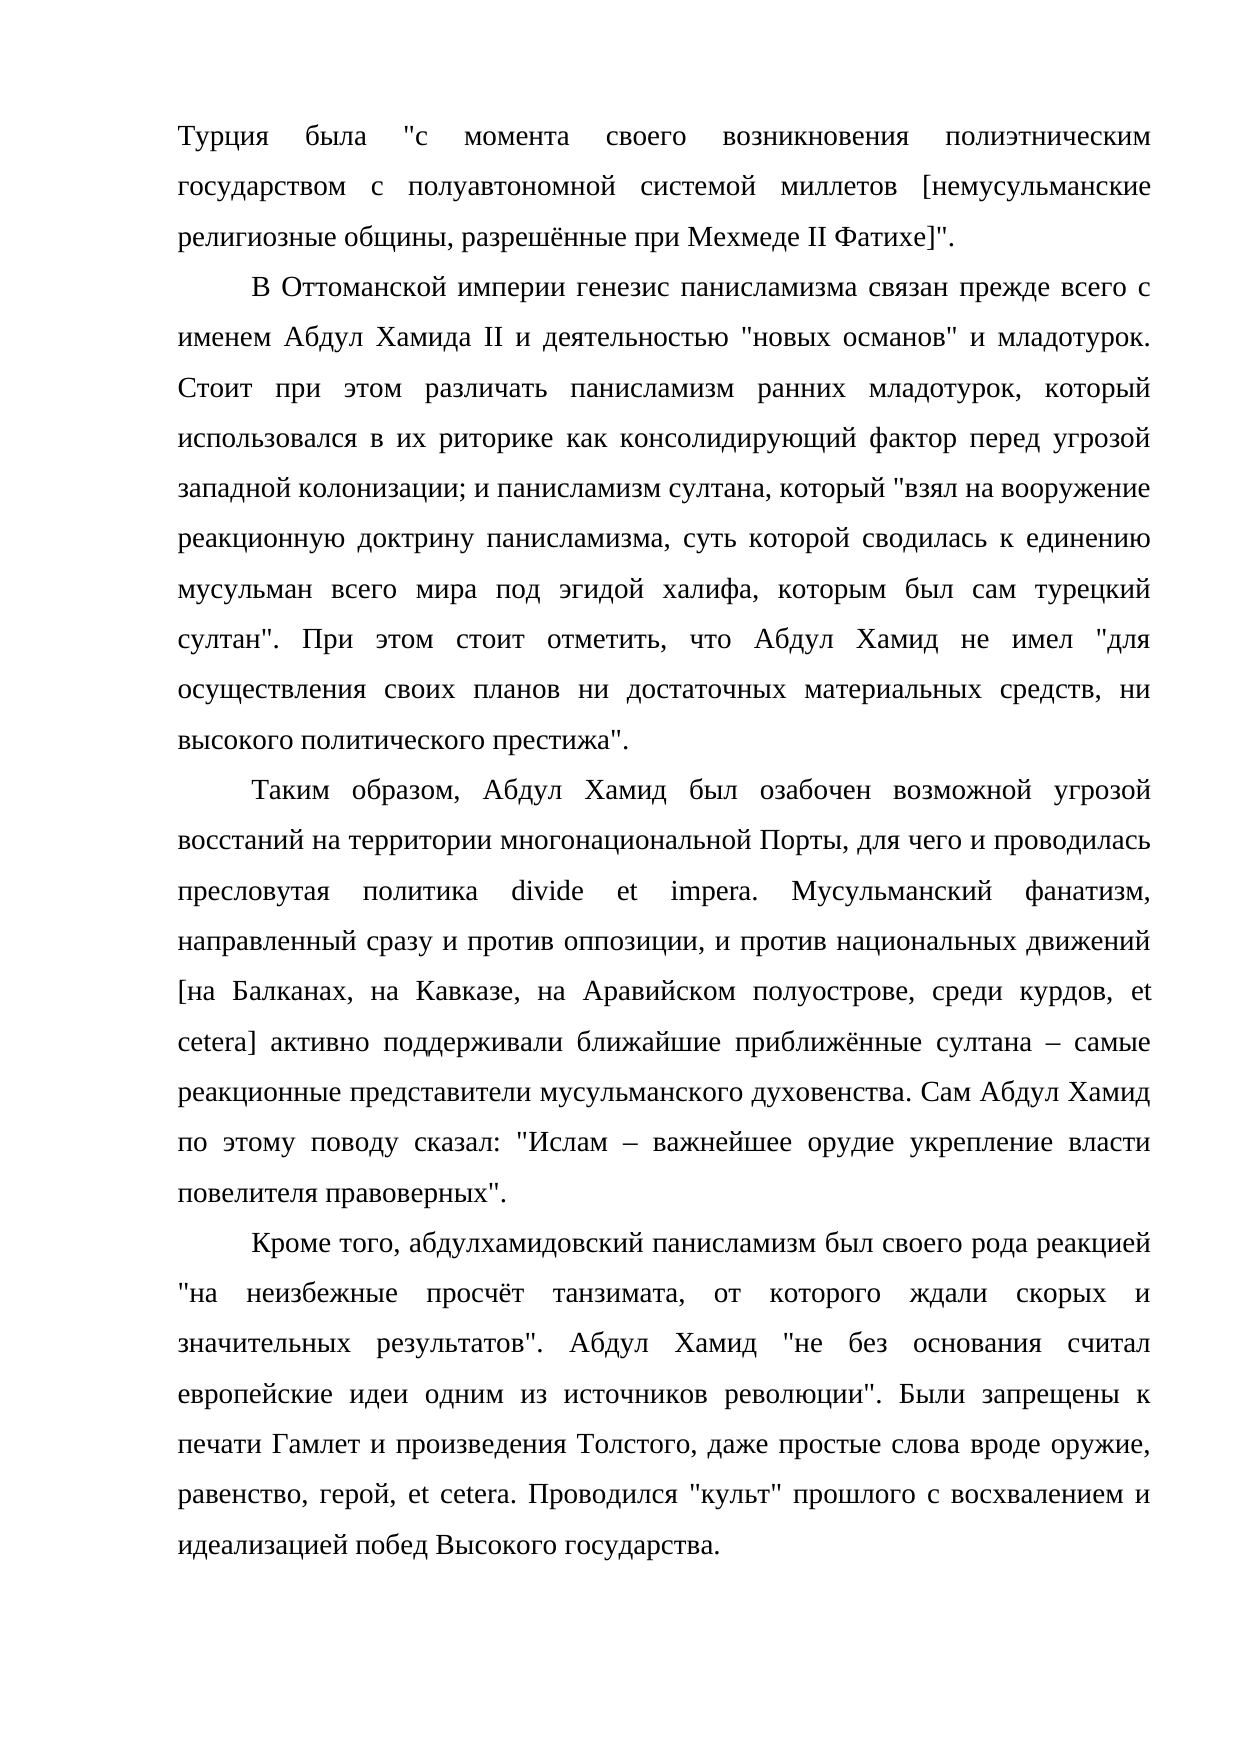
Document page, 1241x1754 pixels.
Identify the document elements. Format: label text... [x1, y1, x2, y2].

text В Оттоманской империи генезис панисламизма связан прежде всего с именем Абдул Хамида II и деятельностью "новых османов" и младотурок. Стоит при этом различать панисламизм ранних младотурок, который использовался в их риторике как консолидирующий фактор перед угрозой западной колонизации; и панисламизм султана, который "взял на вооружение реакционную доктрину панисламизма, суть которой сводилась к единению мусульман всего мира под эгидой халифа, которым был сам турецкий султан". При этом стоит отметить, что Абдул Хамид не имел "для осуществления своих планов ни достаточных материальных средств, ни высокого политического престижа". [177, 269, 1152, 755]
text Таким образом, Абдул Хамид был озабочен возможной угрозой восстаний на территории многонациональной Порты, для чего и проводилась пресловутая политика divide et impera. Мусульманский фанатизм, направленный сразу и против оппозиции, и против национальных движений [на Балканах, на Кавказе, на Аравийском полуострове, среди курдов, et cetera] активно поддерживали ближайшие приближённые султана – самые реакционные представители мусульманского духовенства. Сам Абдул Хамид по этому поводу сказал: "Ислам – важнейшее орудие укрепление власти повелителя правоверных". [177, 772, 1152, 1208]
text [177, 118, 1152, 252]
text Кроме того, абдулхамидовский панисламизм был своего рода реакцией "на неизбежные просчёт танзимата, от которого ждали скорых и значительных результатов". Абдул Хамид "не без основания считал европейские идеи одним из источников революции". Были запрещены к печати Гамлет и произведения Толстого, даже простые слова вроде оружие, равенство, герой, et cetera. Проводился "культ" прошлого с восхвалением и идеализацией побед Высокого государства. [177, 1225, 1152, 1560]
